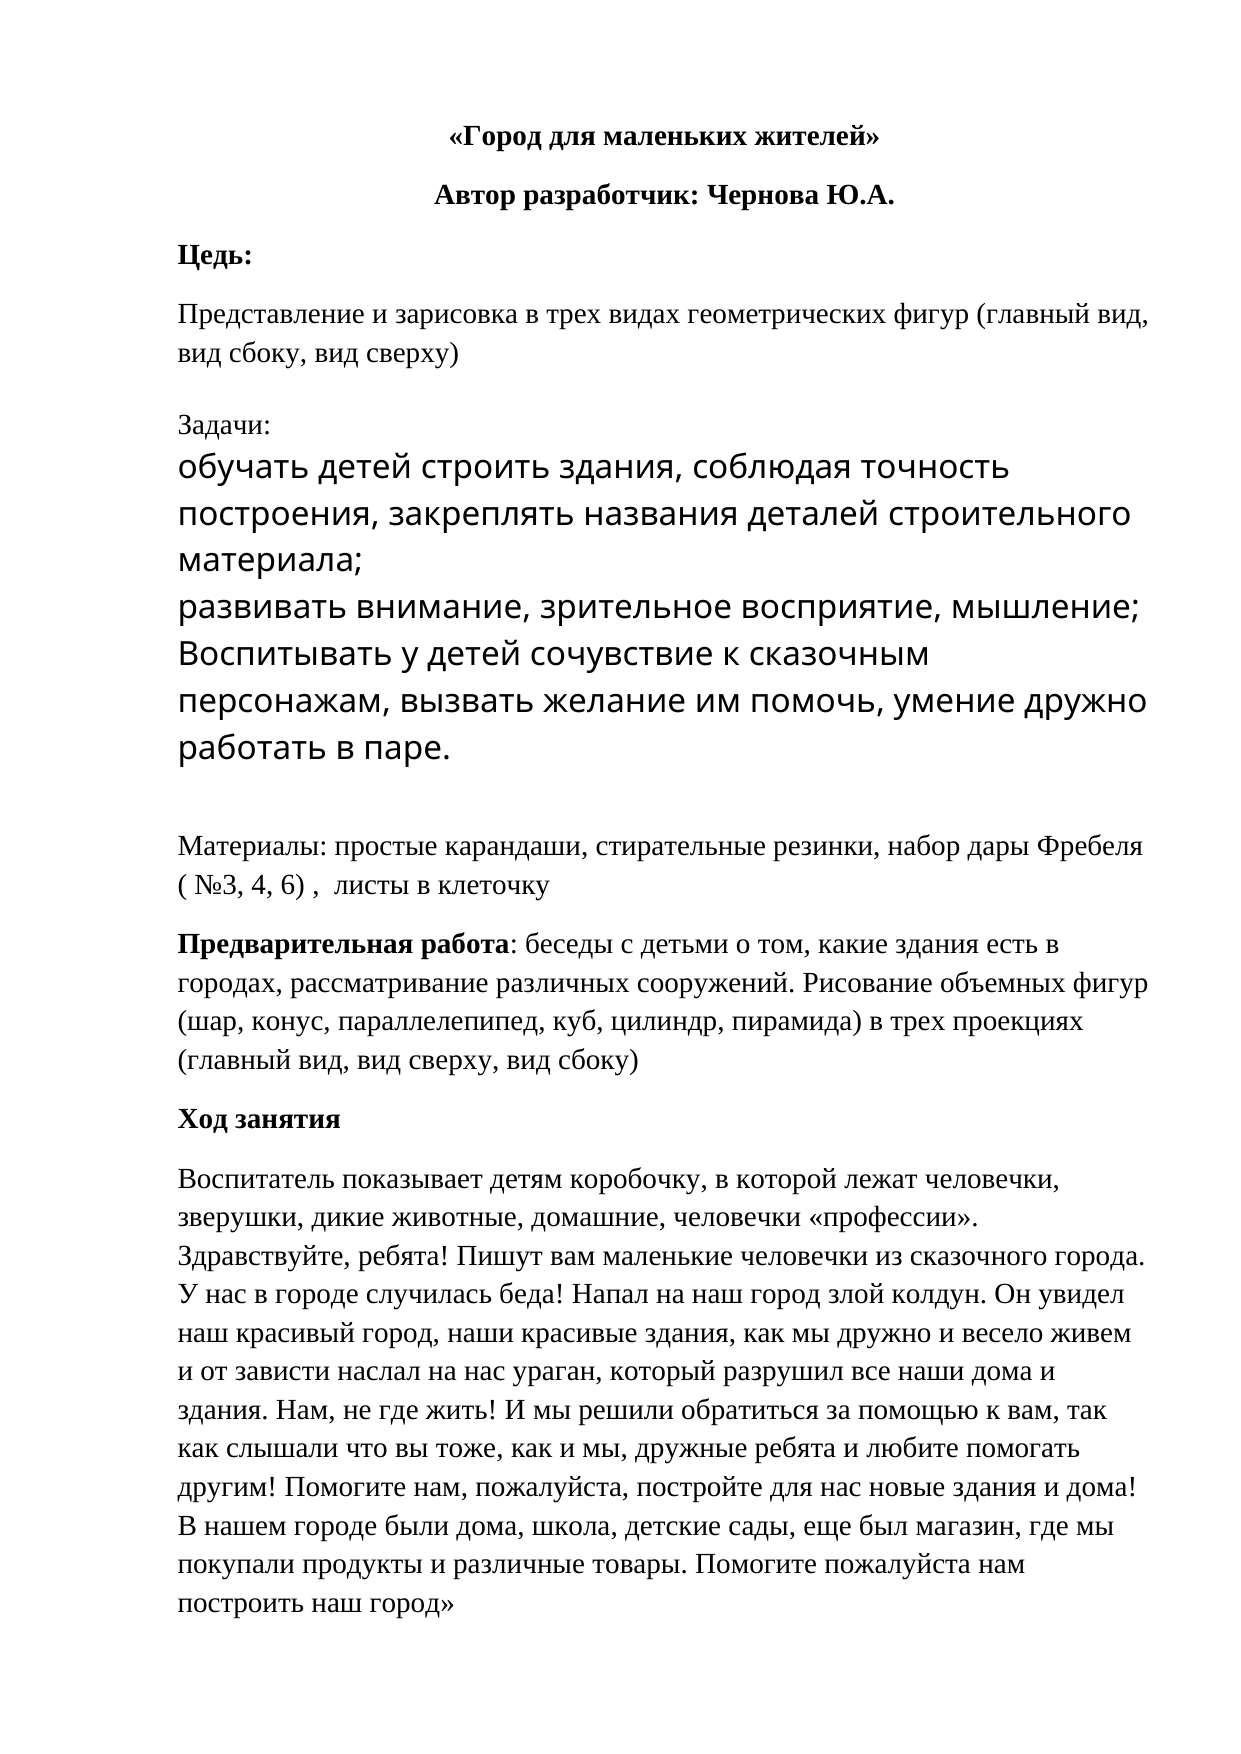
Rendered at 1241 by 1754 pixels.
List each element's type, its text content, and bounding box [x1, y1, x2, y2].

text Цедь: [177, 237, 1152, 270]
text развивать внимание, зрительное восприятие, мышление; [177, 582, 1152, 628]
text Представление и зарисовка в трех видах геометрических фигур (главный вид, вид сбоку, вид сверху) [177, 296, 1152, 368]
text «Город для маленьких жителей» [177, 118, 1152, 152]
text Материалы: простые карандаши, стирательные резинки, набор дары Фребеля ( №3, 4, 6) , листы в клеточку [177, 828, 1152, 901]
text Воспитывать у детей сочувствие к сказочным персонажам, вызвать желание им помочь, умение дружно работать в паре. [177, 628, 1152, 769]
text обучать детей строить здания, соблюдая точность построения, закреплять названия деталей строительного материала; [177, 441, 1152, 582]
text Предварительная работа: беседы с детьми о том, какие здания есть в городах, рассматривание различных сооружений. Рисование объемных фигур (шар, конус, параллелепипед, куб, цилиндр, пирамида) в трех проекциях (главный вид, вид сверху, вид сбоку) [177, 926, 1152, 1076]
text Задачи: [177, 394, 1152, 441]
text Ход занятия [177, 1101, 1152, 1135]
text Автор разработчик: Чернова Ю.А. [177, 177, 1152, 211]
text Воспитатель показывает детям коробочку, в которой лежат человечки, зверушки, дикие животные, домашние, человечки «профессии». Здравствуйте, ребята! Пишут вам маленькие человечки из сказочного города. У нас в городе случилась беда! Напал на наш город злой колдун. Он увидел наш красивый город, наши красивые здания, как мы дружно и весело живем и от зависти наслал на нас ураган, который разрушил все наши дома и здания. Нам, не где жить! И мы решили обратиться за помощью к вам, так как слышали что вы тоже, как и мы, дружные ребята и любите помогать другим! Помогите нам, пожалуйста, постройте для нас новые здания и дома! В нашем городе были дома, школа, детские сады, еще был магазин, где мы покупали продукты и различные товары. Помогите пожалуйста нам построить наш город» [177, 1161, 1152, 1618]
